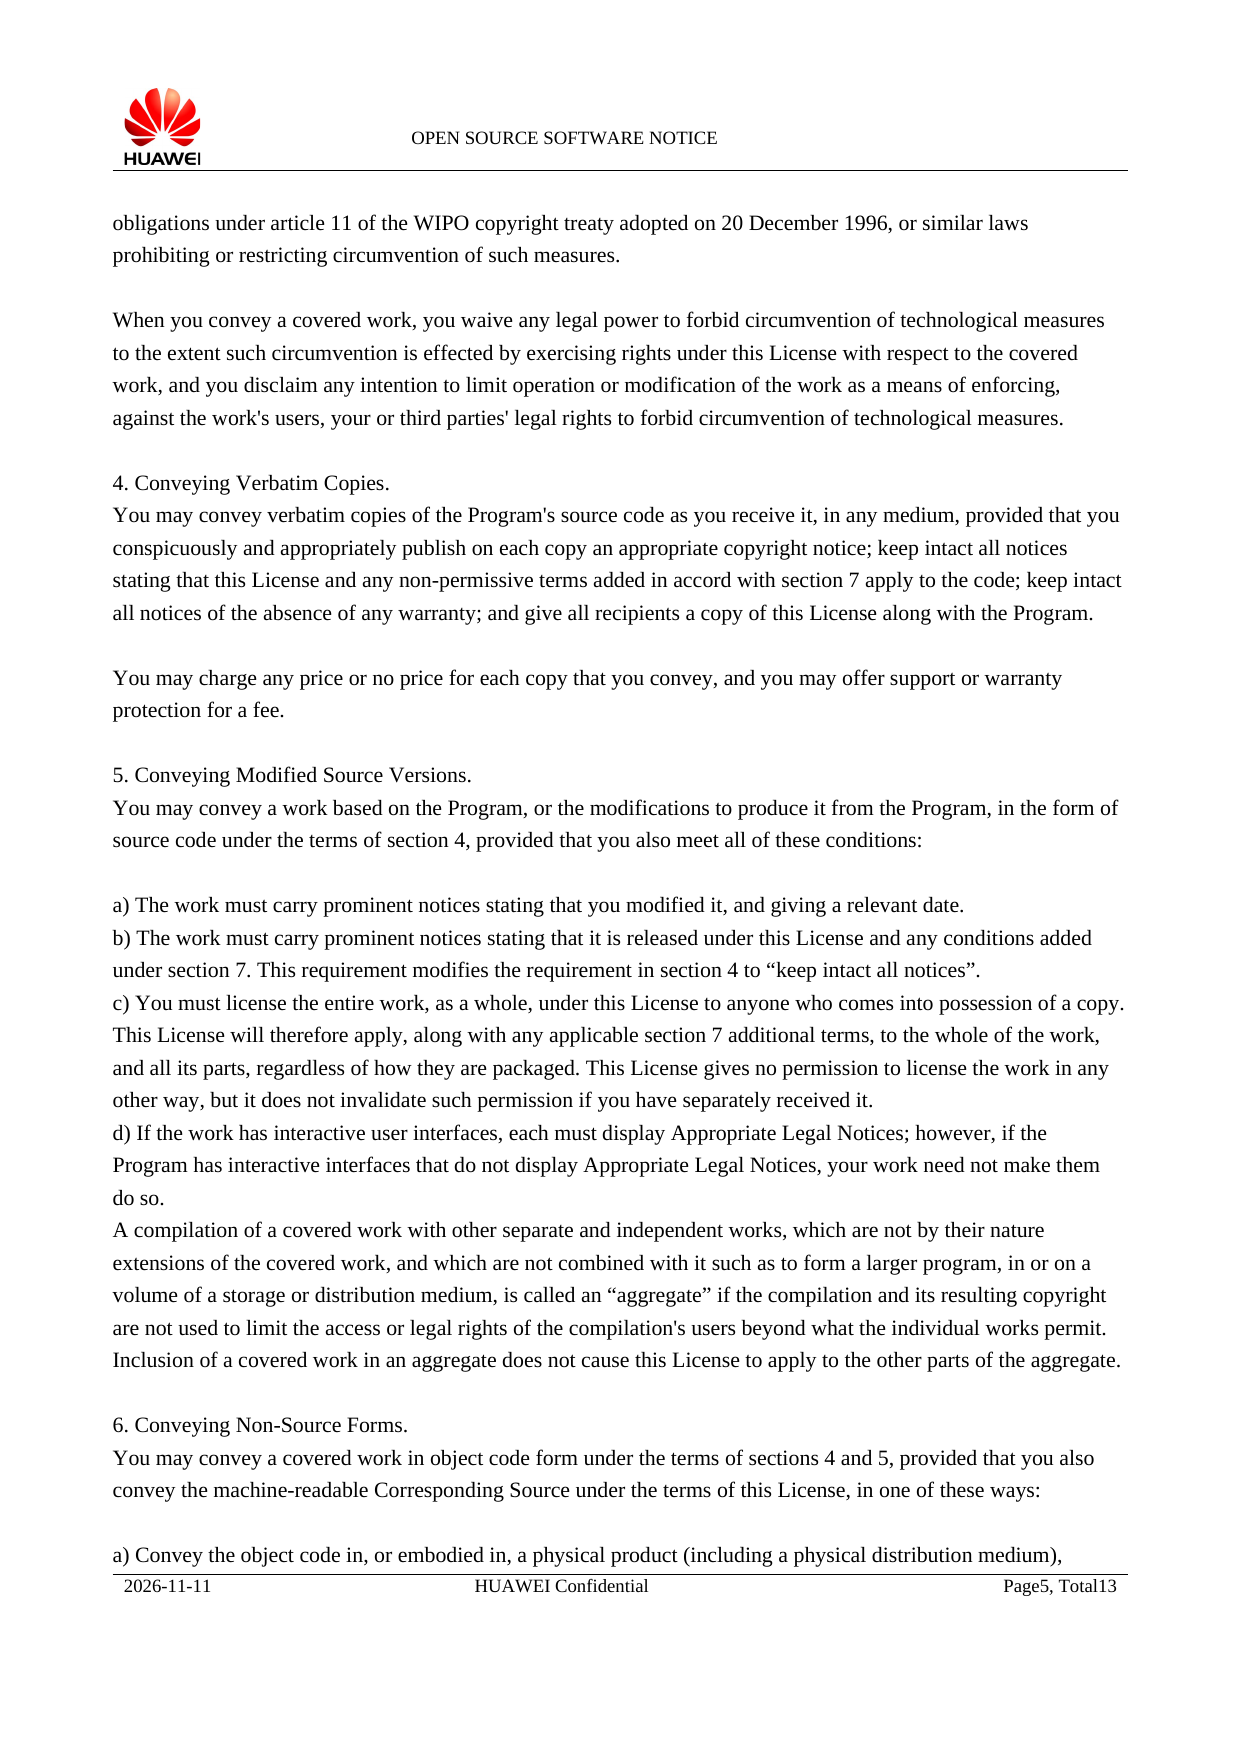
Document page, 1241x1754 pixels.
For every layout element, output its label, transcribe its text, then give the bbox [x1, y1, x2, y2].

picture [124, 88, 201, 165]
